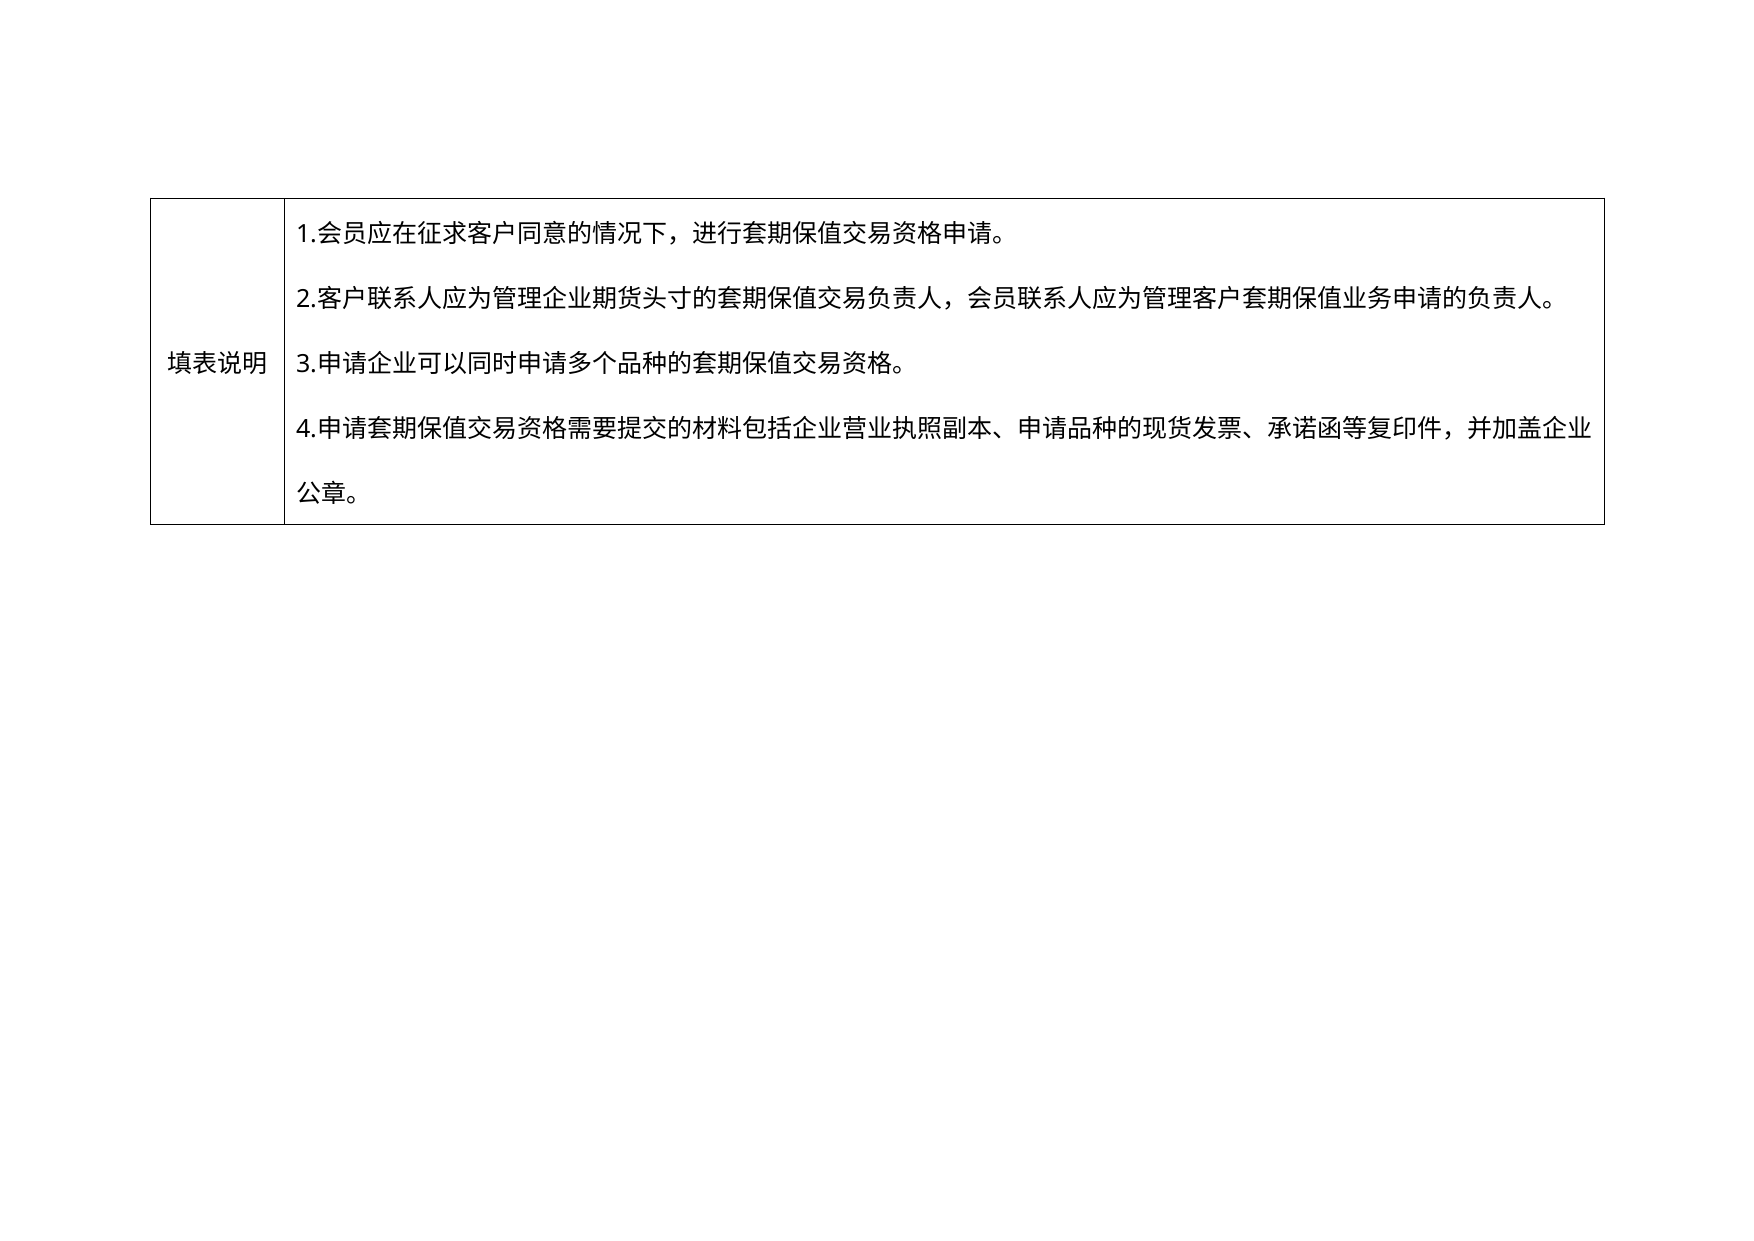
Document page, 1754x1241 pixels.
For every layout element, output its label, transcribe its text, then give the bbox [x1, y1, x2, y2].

table_cell 1.会员应在征求客户同意的情况下，进行套期保值交易资格申请。 2.客户联系人应为管理企业期货头寸的套期保值交易负责人，会员联系人应为管理客户套期保值业务申请的负责人。 3.申请企业可以同时申请多个品种的套期保值交易资格。 4.申请套期保值交易资格需要提交的材料包括企业营业执照副本、申请品种的现货发票、承诺函等复印件，并加盖企业公章。 [285, 199, 1604, 524]
table_cell 填表说明 [151, 199, 284, 524]
